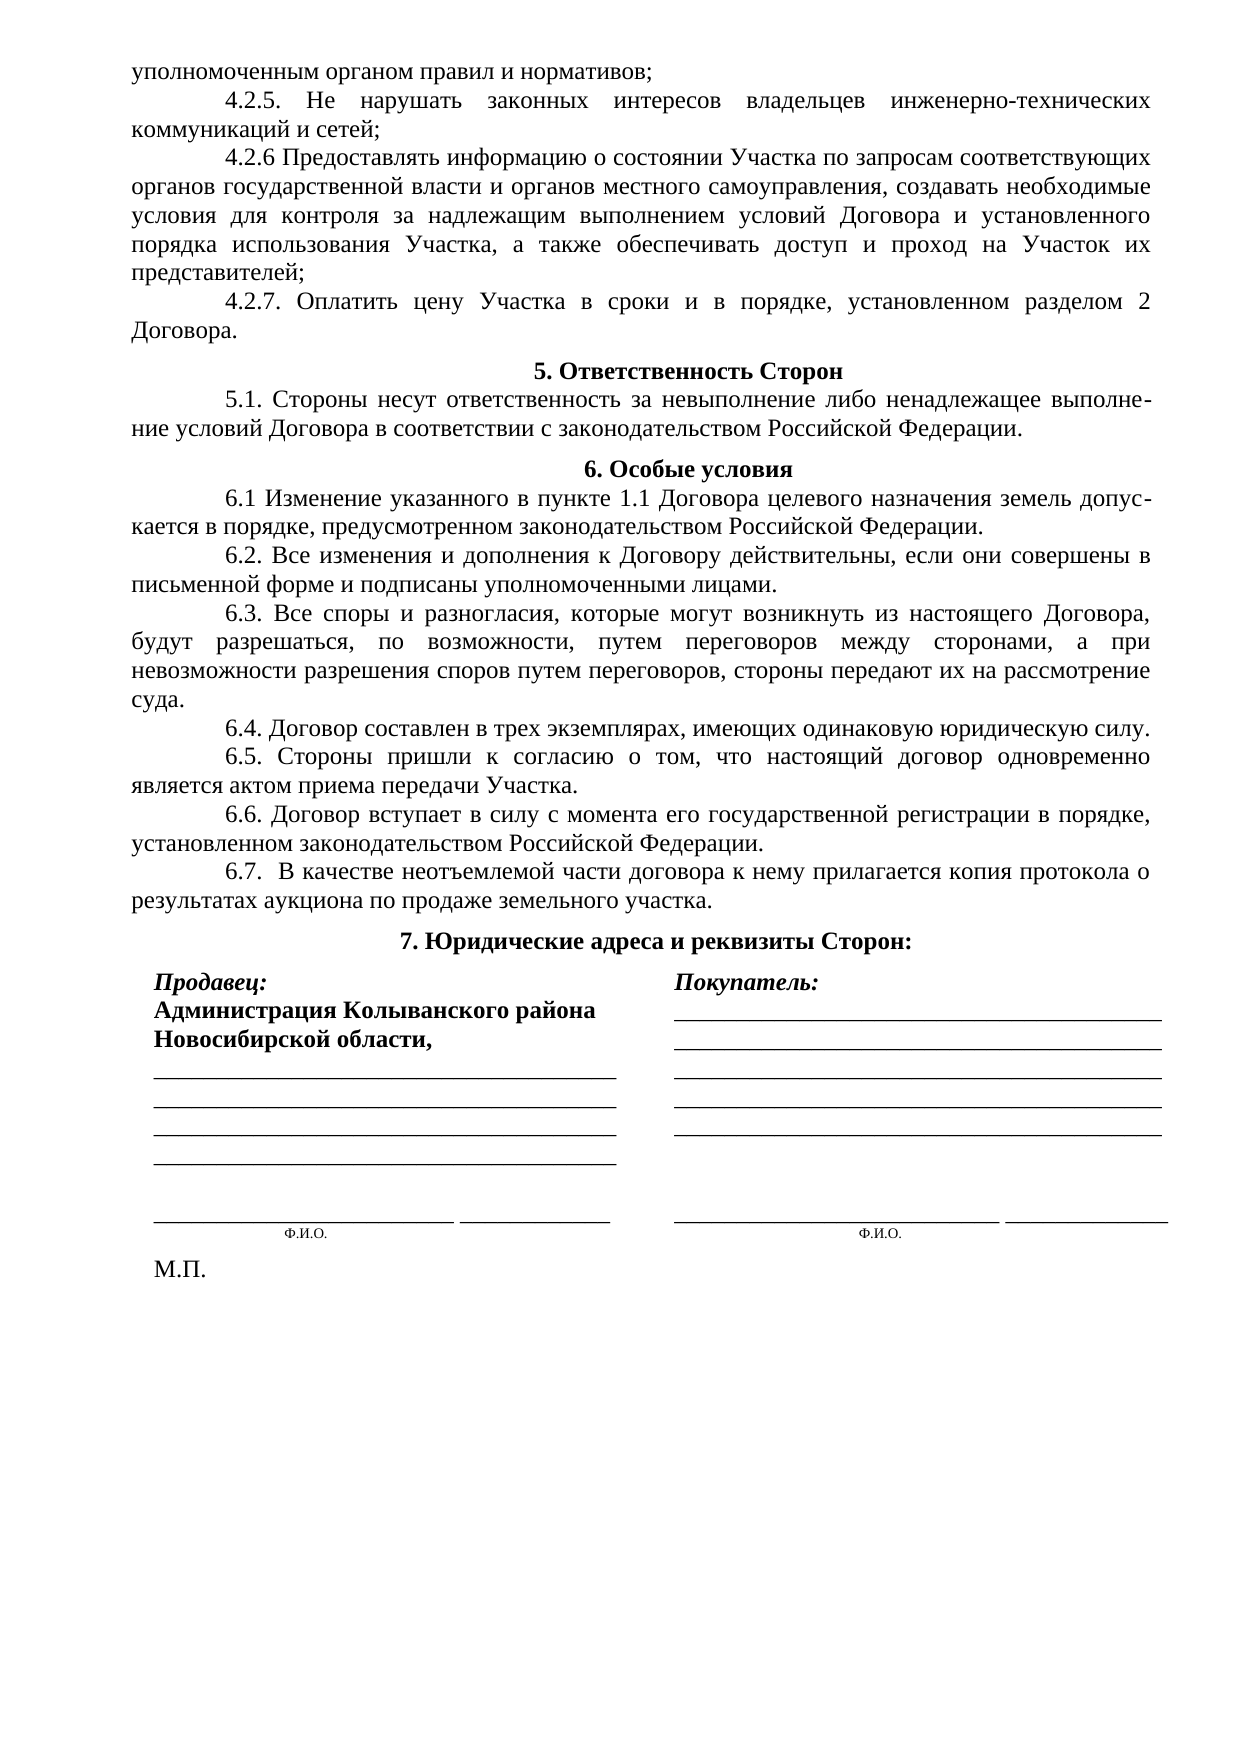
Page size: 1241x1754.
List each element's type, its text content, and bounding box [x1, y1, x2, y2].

text 6.1 Изменение указанного в пункте 1.1 Договора целевого назначения земель допускается в порядке, предусмотренном законодательством Российской Федерации. [131, 483, 1152, 540]
text 6.4. Договор составлен в трех экземплярах, имеющих одинаковую юридическую силу. [131, 713, 1152, 741]
text 4.2.5. Не нарушать законных интересов владельцев инженерно-технических коммуникаций и сетей; [131, 85, 1152, 142]
text 6.3. Все споры и разногласия, которые могут возникнуть из настоящего Договора, будут разрешаться, по возможности, путем переговоров между сторонами, а при невозможности разрешения споров путем переговоров, стороны передают их на рассмотрение суда. [131, 598, 1152, 713]
text 6.5. Стороны пришли к согласию о том, что настоящий договор одновременно является актом приема передачи Участка. [131, 741, 1152, 799]
text 6.6. Договор вступает в силу с момента его государственной регистрации в порядке, установленном законодательством Российской Федерации. [131, 799, 1152, 856]
text 4.2.6 Предоставлять информацию о состоянии Участка по запросам соответствующих органов государственной власти и органов местного самоуправления, создавать необходимые условия для контроля за надлежащим выполнением условий Договора и установленного порядка использования Участка, а также обеспечивать доступ и проход на Участок их представителей; [131, 142, 1152, 286]
text 5.1. Стороны несут ответственность за невыполнение либо ненадлежащее выполнение условий Договора в соответствии с законодательством Российской Федерации. [131, 384, 1152, 442]
text 6. Особые условия [131, 454, 1152, 483]
text 7. Юридические адреса и реквизиты Сторон: [131, 926, 1152, 955]
text 5. Ответственность Сторон [131, 356, 1152, 384]
text 4.2.7. Оплатить цену Участка в сроки и в порядке, установленном разделом 2 Договора. [131, 286, 1152, 344]
table_header Продавец: Администрация Колыванского района Новосибирской области, _____________________________________ _____________________________________ _____________________________________ _____________________________________ ________________________ ____________ Ф.И.О. М.П. [143, 967, 630, 1401]
table_header Покупатель: _______________________________________ _______________________________________ _______________________________________ _______________________________________ _______________________________________ __________________________ _____________ Ф.И.О. [630, 967, 1220, 1401]
text 6.2. Все изменения и дополнения к Договору действительны, если они совершены в письменной форме и подписаны уполномоченными лицами. [131, 540, 1152, 598]
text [131, 56, 1152, 85]
text 6.7. В качестве неотъемлемой части договора к нему прилагается копия протокола о результатах аукциона по продаже земельного участка. [131, 856, 1152, 914]
